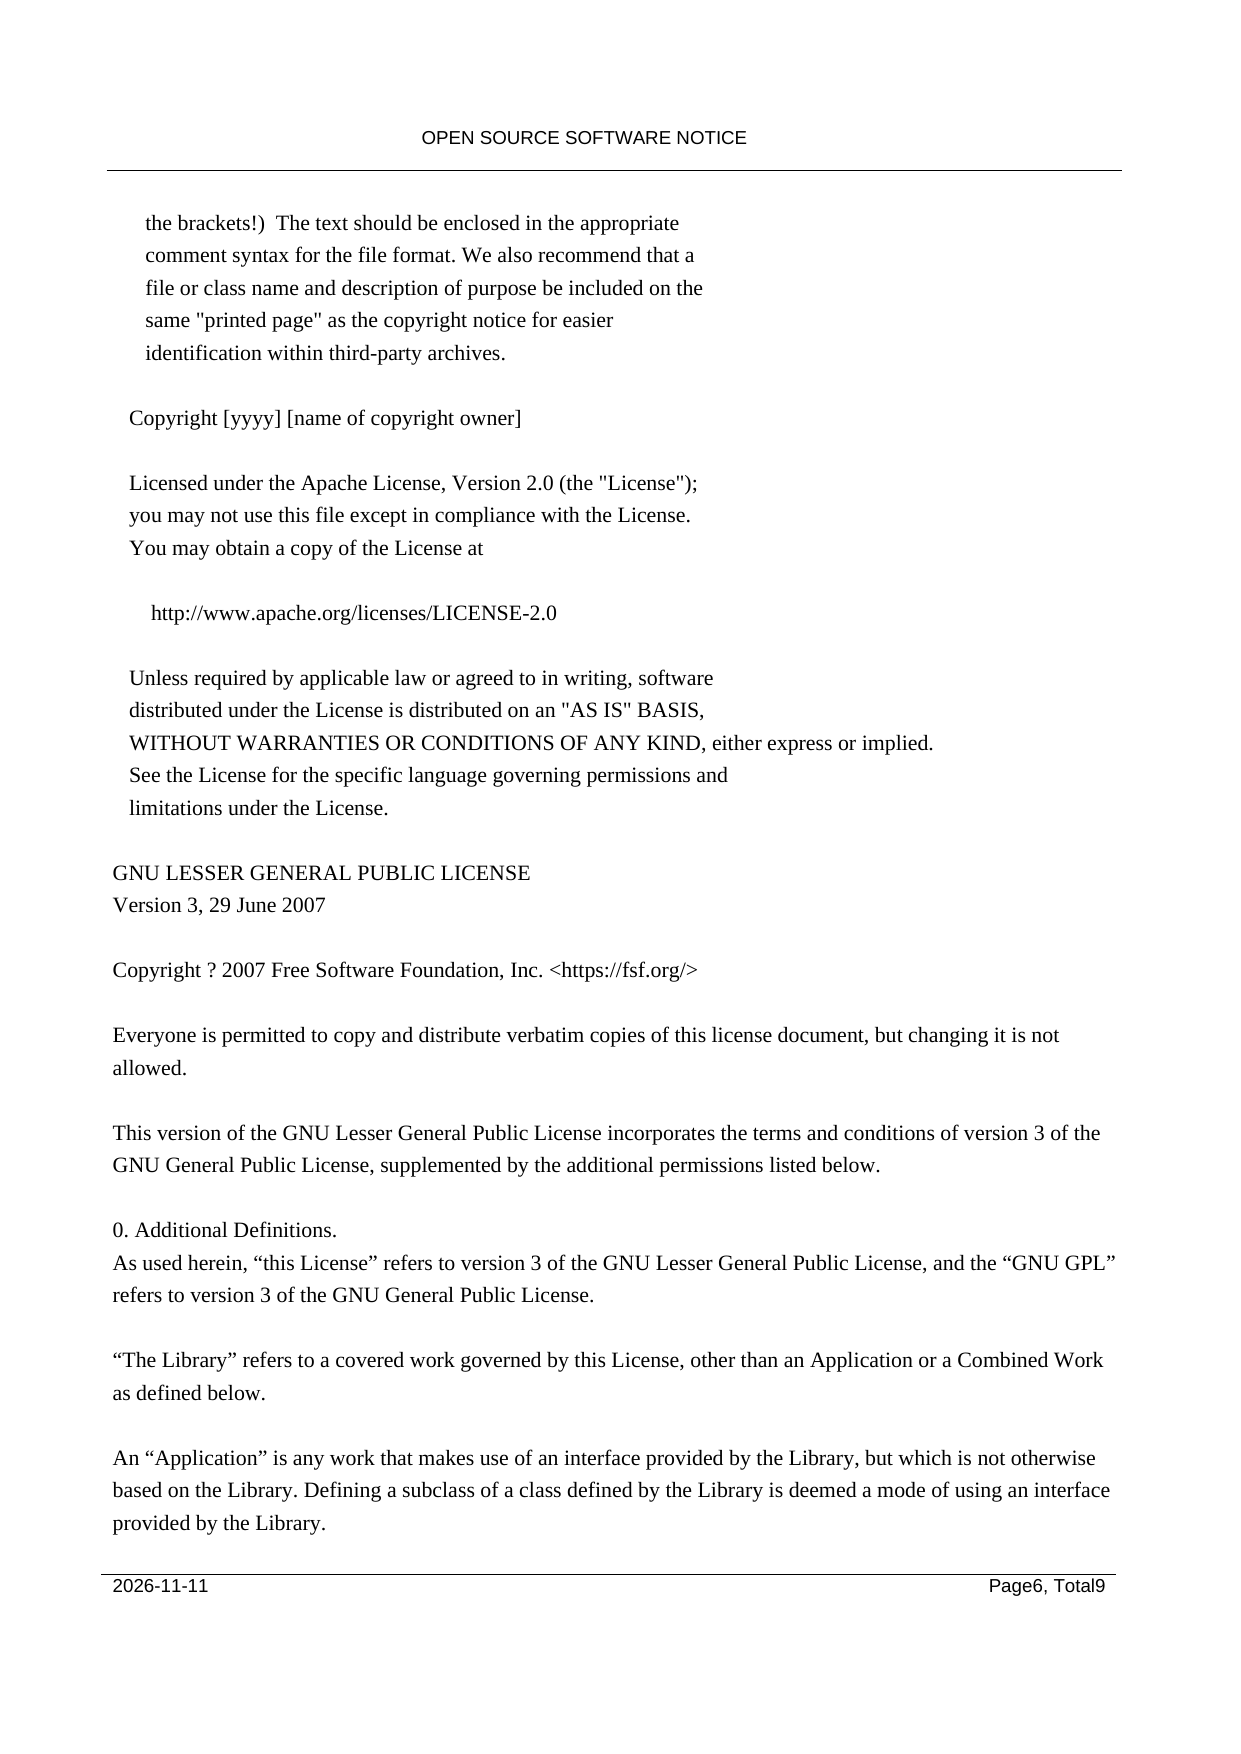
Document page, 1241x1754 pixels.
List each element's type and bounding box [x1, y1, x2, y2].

text [112, 206, 1128, 1539]
